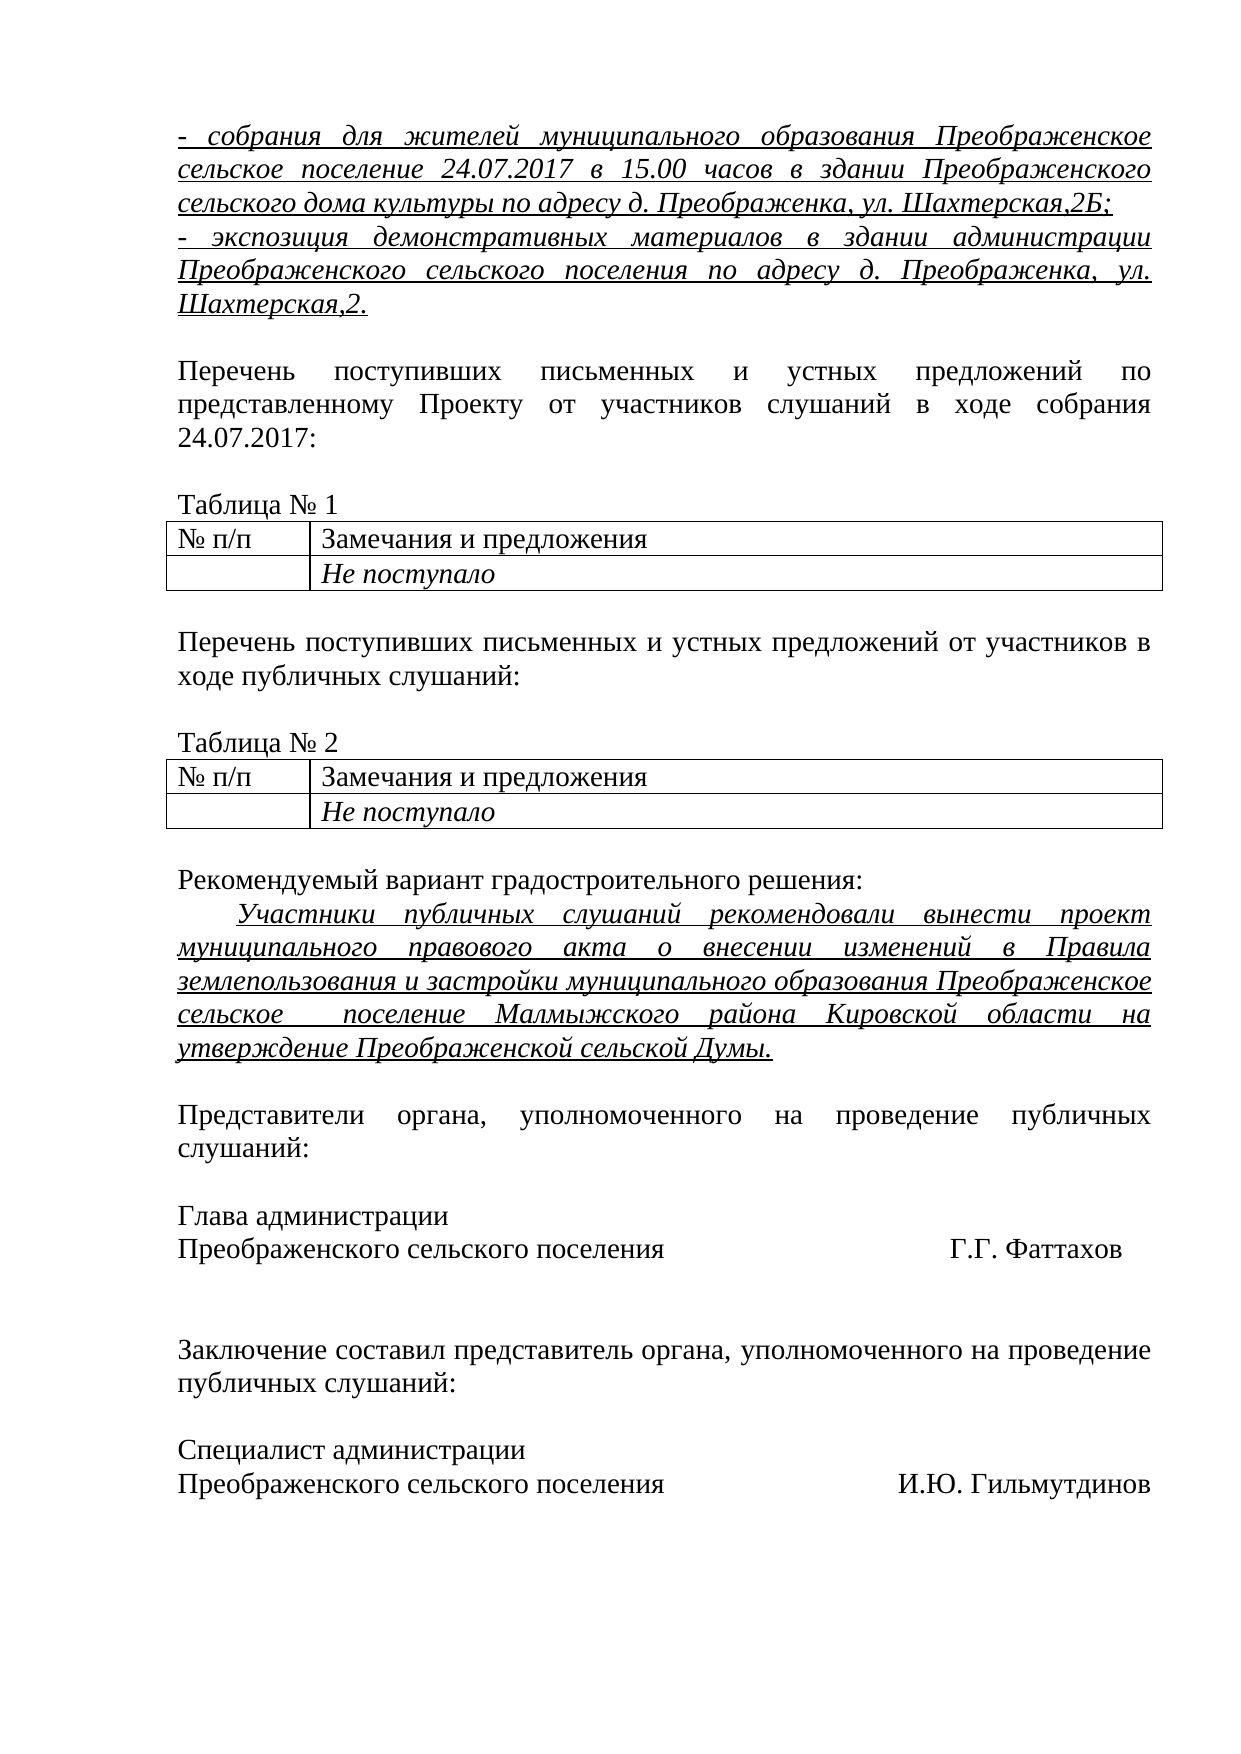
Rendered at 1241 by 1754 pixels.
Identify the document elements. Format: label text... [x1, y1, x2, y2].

text Преображенского сельского поселения И.Ю. Гильмутдинов [177, 1466, 1152, 1499]
text Участники публичных слушаний рекомендовали вынести проект муниципального правового акта о внесении изменений в Правила землепользования и застройки муниципального образования Преображенское сельское поселение Малмыжского района Кировской области на утверждение Преображенской сельской Думы. [177, 994, 1152, 1063]
text Таблица № 1 [177, 487, 1152, 521]
text - собрания для жителей муниципального образования Преображенское сельское поселение 24.07.2017 в 15.00 часов в здании Преображенского сельского дома культуры по адресу д. Преображенка, ул. Шахтерская,2Б; [177, 118, 1152, 147]
text - собрания для жителей муниципального образования Преображенское сельское поселение 24.07.2017 в 15.00 часов в здании Преображенского сельского дома культуры по адресу д. Преображенка, ул. Шахтерская,2Б; [177, 148, 1152, 181]
text Глава администрации [177, 1198, 1152, 1231]
text Перечень поступивших письменных и устных предложений по представленному Проекту от участников слушаний в ходе собрания 24.07.2017: [177, 353, 1152, 453]
table_cell [167, 556, 309, 590]
text Рекомендуемый вариант градостроительного решения: [177, 862, 1152, 896]
text Специалист администрации [177, 1432, 1152, 1466]
text Перечень поступивших письменных и устных предложений от участников в ходе публичных слушаний: [177, 624, 1152, 691]
table_header № п/п [167, 760, 309, 793]
table_header Замечания и предложения [311, 760, 1162, 793]
table_cell Не поступало [311, 556, 1162, 590]
table_cell [167, 794, 309, 828]
text Участники публичных слушаний рекомендовали вынести проект муниципального правового акта о внесении изменений в Правила землепользования и застройки муниципального образования Преображенское сельское поселение Малмыжского района Кировской области на утверждение Преображенской сельской Думы. [177, 896, 1152, 992]
text - собрания для жителей муниципального образования Преображенское сельское поселение 24.07.2017 в 15.00 часов в здании Преображенского сельского дома культуры по адресу д. Преображенка, ул. Шахтерская,2Б; [177, 182, 1152, 219]
text - экспозиция демонстративных материалов в здании администрации Преображенского сельского поселения по адресу д. Преображенка, ул. Шахтерская,2. [177, 219, 1152, 248]
table_cell Не поступало [311, 794, 1162, 828]
text Преображенского сельского поселения Г.Г. Фаттахов [177, 1231, 1152, 1298]
table_header Замечания и предложения [311, 522, 1162, 555]
text Таблица № 2 [177, 725, 1152, 758]
text Представители органа, уполномоченного на проведение публичных слушаний: [177, 1097, 1152, 1164]
text - экспозиция демонстративных материалов в здании администрации Преображенского сельского поселения по адресу д. Преображенка, ул. Шахтерская,2. [177, 249, 1152, 281]
text - экспозиция демонстративных материалов в здании администрации Преображенского сельского поселения по адресу д. Преображенка, ул. Шахтерская,2. [177, 282, 1152, 319]
table_header № п/п [167, 522, 309, 555]
text Заключение составил представитель органа, уполномоченного на проведение публичных слушаний: [177, 1332, 1152, 1399]
